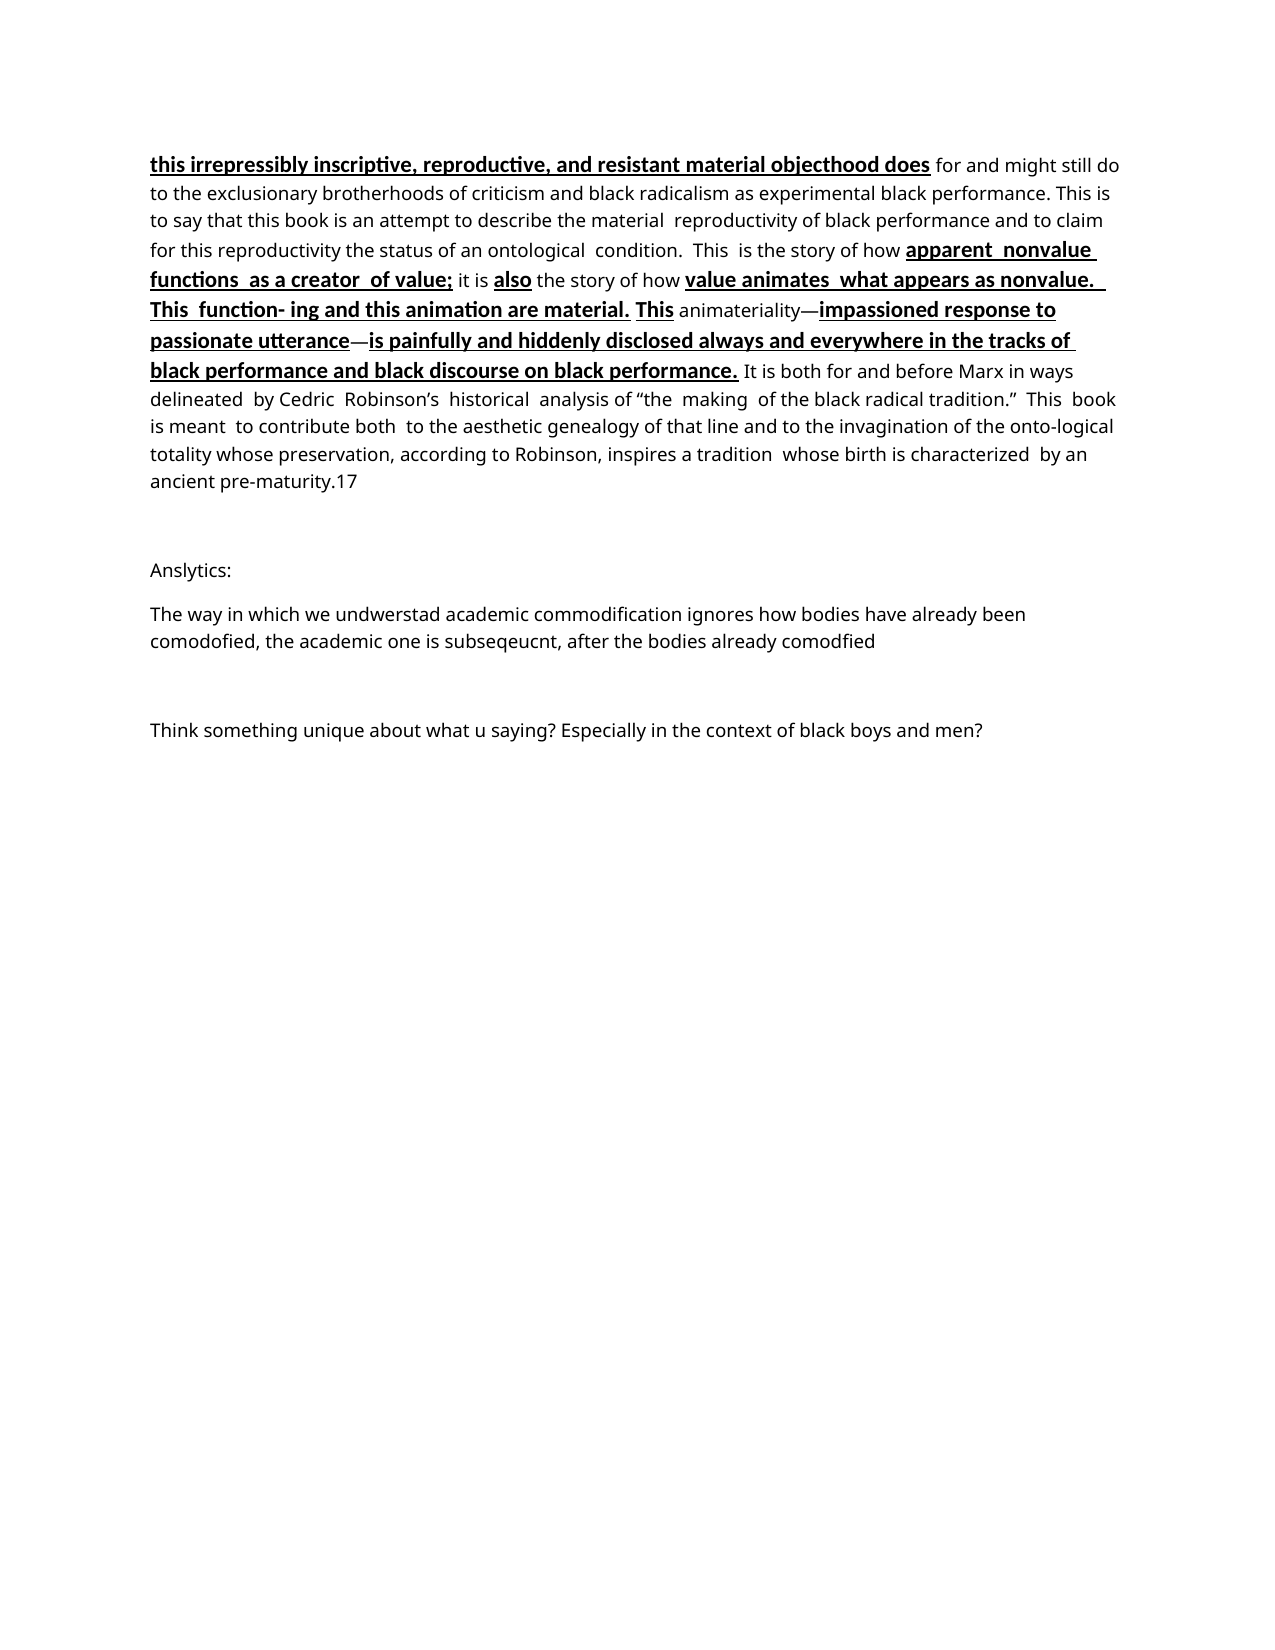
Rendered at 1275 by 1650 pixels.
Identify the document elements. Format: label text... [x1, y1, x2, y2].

text Think something unique about what u saying? Especially in the context of black boys and men? [150, 717, 1125, 742]
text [150, 150, 1125, 494]
text The way in which we undwerstad academic commodification ignores how bodies have already been comodofied, the academic one is subseqeucnt, after the bodies already comodfied [150, 601, 1125, 654]
text Anslytics: [150, 557, 1125, 582]
